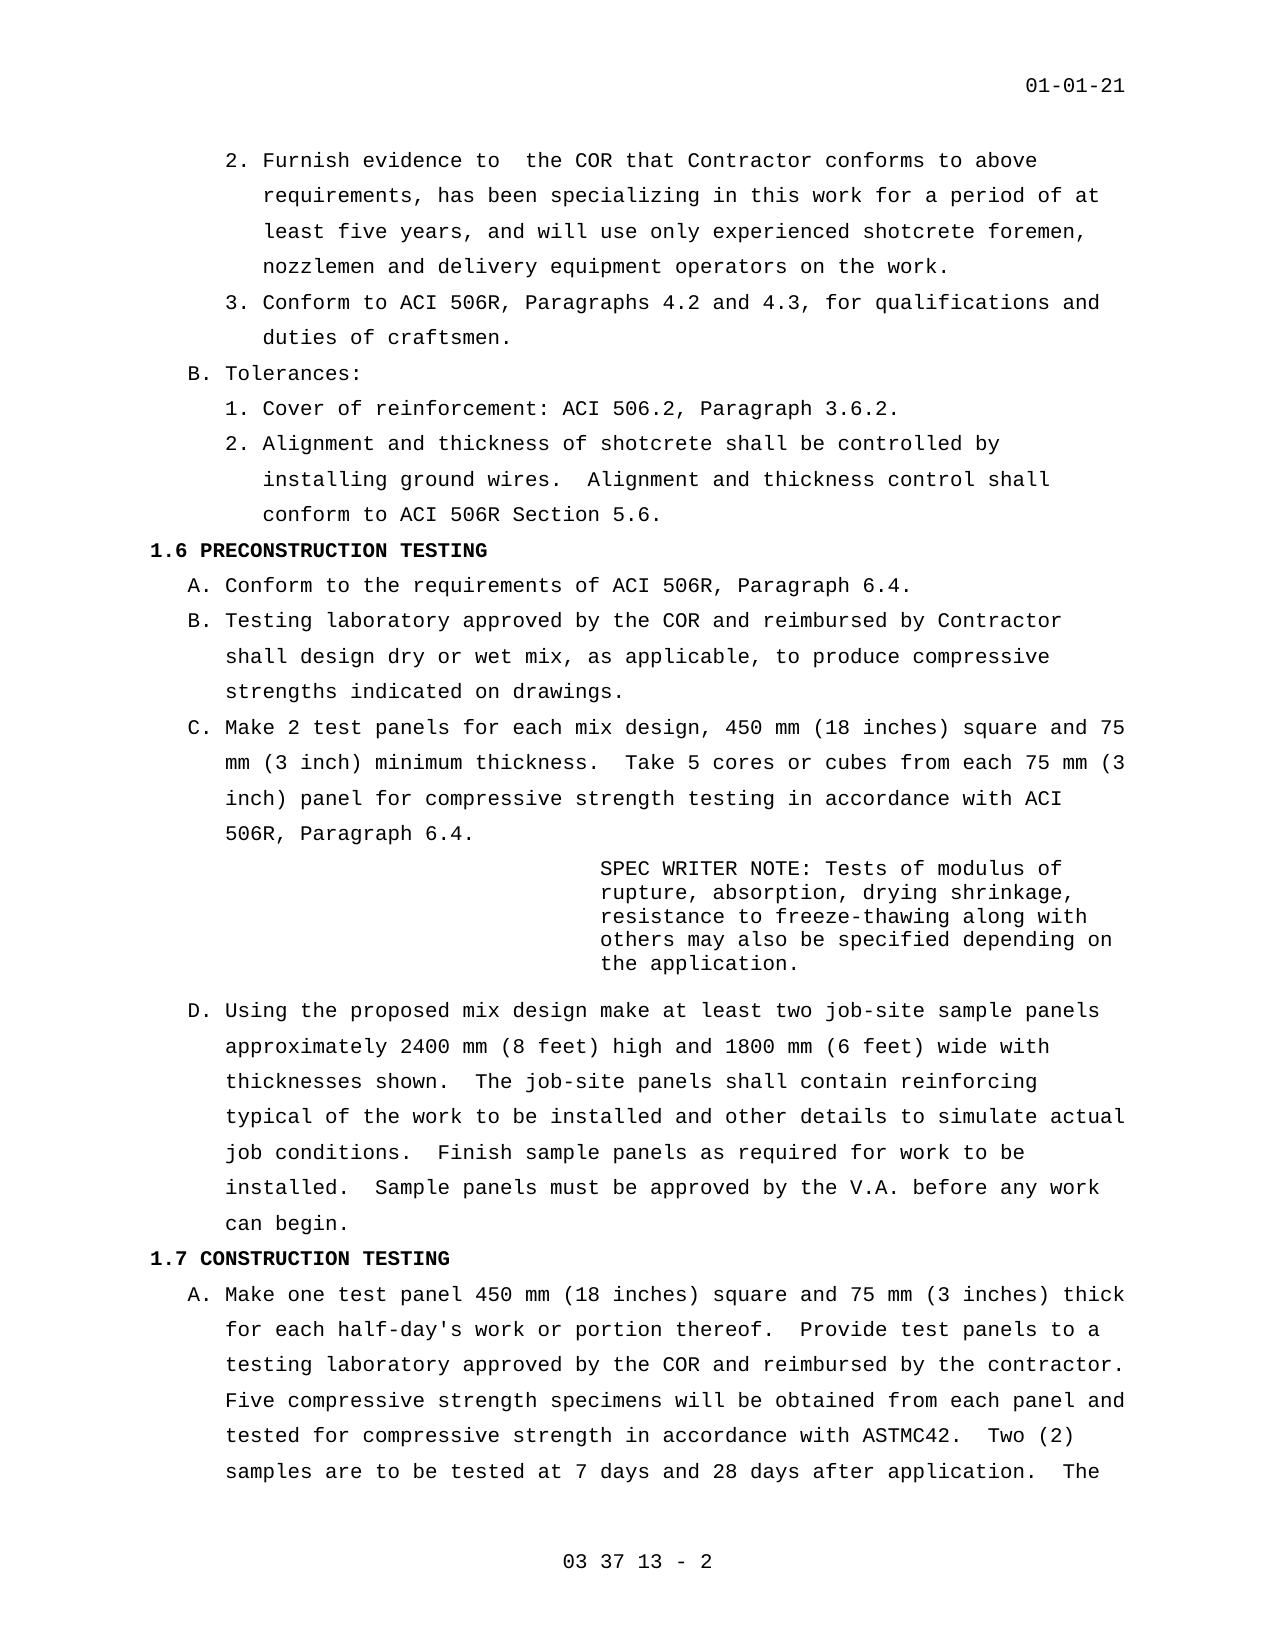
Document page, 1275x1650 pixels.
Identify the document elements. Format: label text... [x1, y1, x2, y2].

text Make 2 test panels for each mix design, 450 mm (18 inches) square and 75 mm (3 inch) minimum thickness. Take 5 cores or cubes from each 75 mm (3 inch) panel for compressive strength testing in accordance with ACI 506R, Paragraph 6.4. [187, 717, 1125, 847]
text Cover of reinforcement: ACI 506.2, Paragraph 3.6.2. [225, 398, 1125, 422]
text Conform to ACI 506R, Paragraphs 4.2 and 4.3, for qualifications and duties of craftsmen. [225, 292, 1125, 351]
text Tolerances: [187, 362, 1125, 386]
text Alignment and thickness of shotcrete shall be controlled by installing ground wires. Alignment and thickness control shall conform to ACI 506R Section 5.6. [225, 433, 1125, 528]
text SPEC WRITER NOTE: Tests of modulus of rupture, absorption, drying shrinkage, resistance to freeze-thawing along with others may also be specified depending on the application. [600, 858, 1125, 977]
text PRECONSTRUCTION TESTING [150, 539, 1125, 563]
text Using the proposed mix design make at least two job-site sample panels approximately 2400 mm (8 feet) high and 1800 mm (6 feet) wide with thicknesses shown. The job-site panels shall contain reinforcing typical of the work to be installed and other details to simulate actual job conditions. Finish sample panels as required for work to be installed. Sample panels must be approved by the V.A. before any work can begin. [187, 1000, 1125, 1236]
text Testing laboratory approved by the COR and reimbursed by Contractor shall design dry or wet mix, as applicable, to produce compressive strengths indicated on drawings. [187, 610, 1125, 705]
text Conform to the requirements of ACI 506R, Paragraph 6.4. [187, 575, 1125, 599]
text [187, 1283, 1125, 1484]
text Furnish evidence to the COR that Contractor conforms to above requirements, has been specializing in this work for a period of at least five years, and will use only experienced shotcrete foremen, nozzlemen and delivery equipment operators on the work. [225, 150, 1125, 280]
text CONSTRUCTION TESTING [150, 1248, 1125, 1272]
